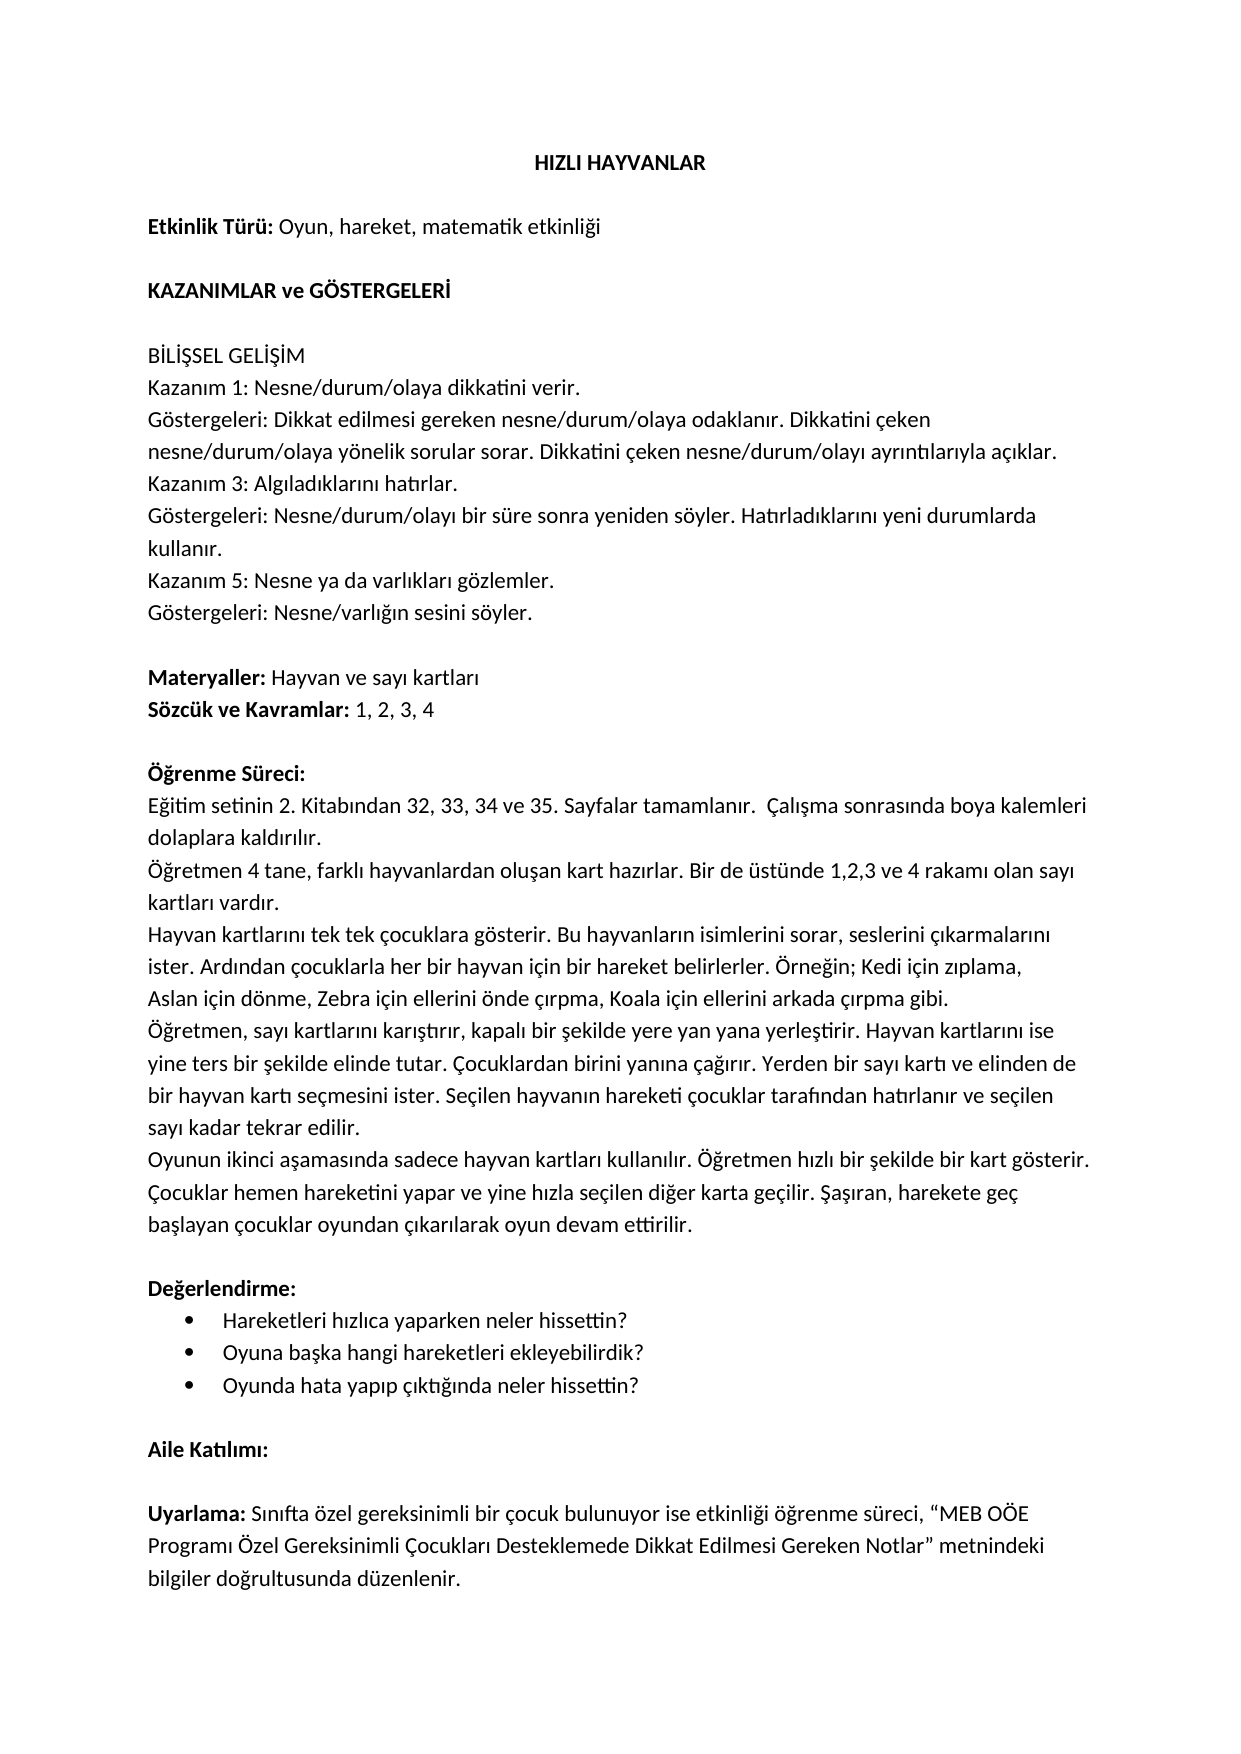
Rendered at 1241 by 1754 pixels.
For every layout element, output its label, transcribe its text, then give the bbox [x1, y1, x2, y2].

text Kazanım 5: Nesne ya da varlıkları gözlemler. Göstergeleri: Nesne/varlığın sesini söyler. [148, 566, 1093, 658]
text Uyarlama: Sınıfta özel gereksinimli bir çocuk bulunuyor ise etkinliği öğrenme süreci, “MEB OÖE Programı Özel Gereksinimli Çocukları Desteklemede Dikkat Edilmesi Gereken Notlar” metnindeki bilgiler doğrultusunda düzenlenir. [148, 1499, 1093, 1592]
list Hareketleri hızlıca yaparken neler hissettin? [185, 1306, 1093, 1334]
text Aile Katılımı: [148, 1435, 1093, 1463]
list Oyunda hata yapıp çıktığında neler hissettin? [185, 1371, 1093, 1399]
text Öğretmen 4 tane, farklı hayvanlardan oluşan kart hazırlar. Bir de üstünde 1,2,3 ve 4 rakamı olan sayı kartları vardır. [148, 856, 1093, 916]
text Oyunun ikinci aşamasında sadece hayvan kartları kullanılır. Öğretmen hızlı bir şekilde bir kart gösterir. Çocuklar hemen hareketini yapar ve yine hızla seçilen diğer karta geçilir. Şaşıran, harekete geç başlayan çocuklar oyundan çıkarılarak oyun devam ettirilir. [148, 1145, 1093, 1238]
text Kazanım 3: Algıladıklarını hatırlar. Göstergeleri: Nesne/durum/olayı bir süre sonra yeniden söyler. Hatırladıklarını yeni durumlarda kullanır. [148, 469, 1093, 562]
text Aslan için dönme, Zebra için ellerini önde çırpma, Koala için ellerini arkada çırpma gibi. [148, 984, 1093, 1012]
text Sözcük ve Kavramlar: 1, 2, 3, 4 [148, 695, 1093, 723]
text KAZANIMLAR ve GÖSTERGELERİ [148, 276, 1093, 304]
text HIZLI HAYVANLAR [148, 148, 1093, 176]
text Değerlendirme: [148, 1274, 1093, 1302]
text Hayvan kartlarını tek tek çocuklara gösterir. Bu hayvanların isimlerini sorar, seslerini çıkarmalarını ister. Ardından çocuklarla her bir hayvan için bir hareket belirlerler. Örneğin; Kedi için zıplama, [148, 920, 1093, 980]
text Eğitim setinin 2. Kitabından 32, 33, 34 ve 35. Sayfalar tamamlanır. Çalışma sonrasında boya kalemleri dolaplara kaldırılır. [148, 791, 1093, 852]
text Öğrenme Süreci: [148, 759, 1093, 787]
text BİLİŞSEL GELİŞİM Kazanım 1: Nesne/durum/olaya dikkatini verir. Göstergeleri: Dikkat edilmesi gereken nesne/durum/olaya odaklanır. Dikkatini çeken nesne/durum/olaya yönelik sorular sorar. Dikkatini çeken nesne/durum/olayı ayrıntılarıyla açıklar. [148, 341, 1093, 465]
list Oyuna başka hangi hareketleri ekleyebilirdik? [185, 1338, 1093, 1367]
text Materyaller: Hayvan ve sayı kartları [148, 663, 1093, 691]
text Öğretmen, sayı kartlarını karıştırır, kapalı bir şekilde yere yan yana yerleştirir. Hayvan kartlarını ise yine ters bir şekilde elinde tutar. Çocuklardan birini yanına çağırır. Yerden bir sayı kartı ve elinden de bir hayvan kartı seçmesini ister. Seçilen hayvanın hareketi çocuklar tarafından hatırlanır ve seçilen sayı kadar tekrar edilir. [148, 1017, 1093, 1141]
text Etkinlik Türü: Oyun, hareket, matematik etkinliği [148, 212, 1093, 240]
